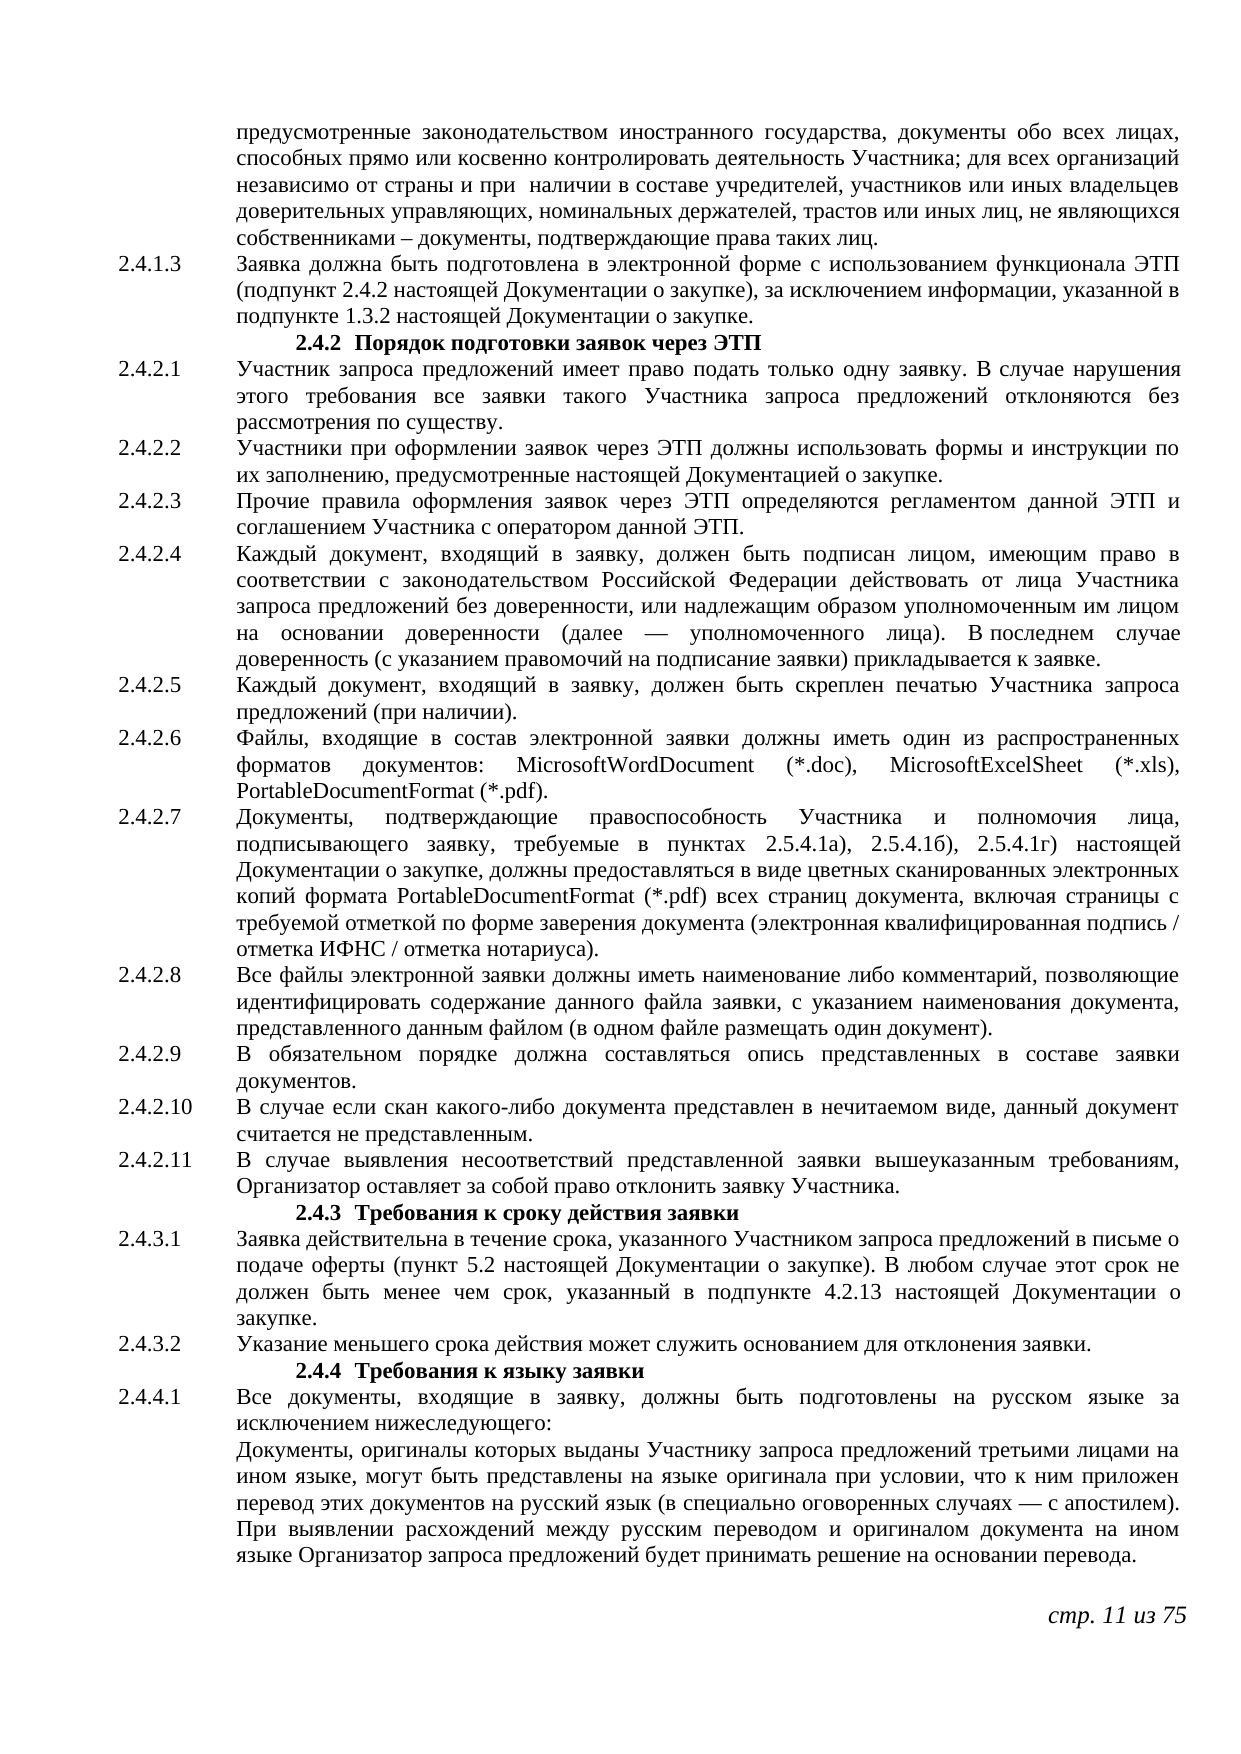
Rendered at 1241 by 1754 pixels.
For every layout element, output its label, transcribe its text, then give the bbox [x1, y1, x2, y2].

list Каждый документ, входящий в заявку, должен быть подписан лицом, имеющим право в соответствии с законодательством Российской Федерации действовать от лица Участника запроса предложений без доверенности, или надлежащим образом уполномоченным им лицом на основании доверенности (далее — уполномоченного лица). В последнем случае доверенность (с указанием правомочий на подписание заявки) прикладывается к заявке. [118, 540, 1181, 672]
list Все документы, входящие в заявку, должны быть подготовлены на русском языке за исключением нижеследующего: [118, 1383, 1181, 1436]
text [118, 118, 1181, 250]
text В случае если скан какого-либо документа представлен в нечитаемом виде, данный документ считается не представленным. [118, 1093, 1181, 1146]
text Требования к сроку действия заявки [236, 1199, 1181, 1225]
list Каждый документ, входящий в заявку, должен быть скреплен печатью Участника запроса предложений (при наличии). [118, 672, 1181, 724]
list Участник запроса предложений имеет право подать только одну заявку. В случае нарушения этого требования все заявки такого Участника запроса предложений отклоняются без рассмотрения по существу. [118, 355, 1181, 434]
text Файлы, входящие в состав электронной заявки должны иметь один из распространенных форматов документов: MicrosoftWordDocument (*.doc), MicrosoftExcelSheet (*.xls), PortableDocumentFormat (*.pdf). [118, 724, 1181, 803]
text Указание меньшего срока действия может служить основанием для отклонения заявки. [118, 1330, 1181, 1357]
text Заявка действительна в течение срока, указанного Участником запроса предложений в письме о подаче оферты (пункт 5.2 настоящей Документации о закупке). В любом случае этот срок не должен быть менее чем срок, указанный в подпункте 4.2.13 настоящей Документации о закупке. [118, 1225, 1181, 1330]
text В случае выявления несоответствий представленной заявки вышеуказанным требованиям, Организатор оставляет за собой право отклонить заявку Участника. [118, 1146, 1181, 1199]
text Порядок подготовки заявок через ЭТП [236, 329, 1181, 355]
text Документы, оригиналы которых выданы Участнику запроса предложений третьими лицами на ином языке, могут быть представлены на языке оригинала при условии, что к ним приложен перевод этих документов на русский язык (в специально оговоренных случаях — с апостилем). При выявлении расхождений между русским переводом и оригиналом документа на ином языке Организатор запроса предложений будет принимать решение на основании перевода. [236, 1436, 1181, 1568]
text В обязательном порядке должна составляться опись представленных в составе заявки документов. [118, 1041, 1181, 1093]
text Заявка должна быть подготовлена в электронной форме с использованием функционала ЭТП (подпункт 2.4.2 настоящей Документации о закупке), за исключением информации, указанной в подпункте 1.3.2 настоящей Документации о закупке. [118, 250, 1181, 329]
list Прочие правила оформления заявок через ЭТП определяются регламентом данной ЭТП и соглашением Участника с оператором данной ЭТП. [118, 487, 1181, 540]
list Участники при оформлении заявок через ЭТП должны использовать формы и инструкции по их заполнению, предусмотренные настоящей Документацией о закупке. [118, 434, 1181, 487]
text Документы, подтверждающие правоспособность Участника и полномочия лица, подписывающего заявку, требуемые в пунктах 2.5.4.1а), 2.5.4.1б), 2.5.4.1г) настоящей Документации о закупке, должны предоставляться в виде цветных сканированных электронных копий формата PortableDocumentFormat (*.pdf) всех страниц документа, включая страницы с требуемой отметкой по форме заверения документа (электронная квалифицированная подпись / отметка ИФНС / отметка нотариуса). [118, 803, 1181, 961]
text Требования к языку заявки [236, 1357, 1181, 1383]
text Все файлы электронной заявки должны иметь наименование либо комментарий, позволяющие идентифицировать содержание данного файла заявки, с указанием наименования документа, представленного данным файлом (в одном файле размещать один документ). [118, 961, 1181, 1041]
